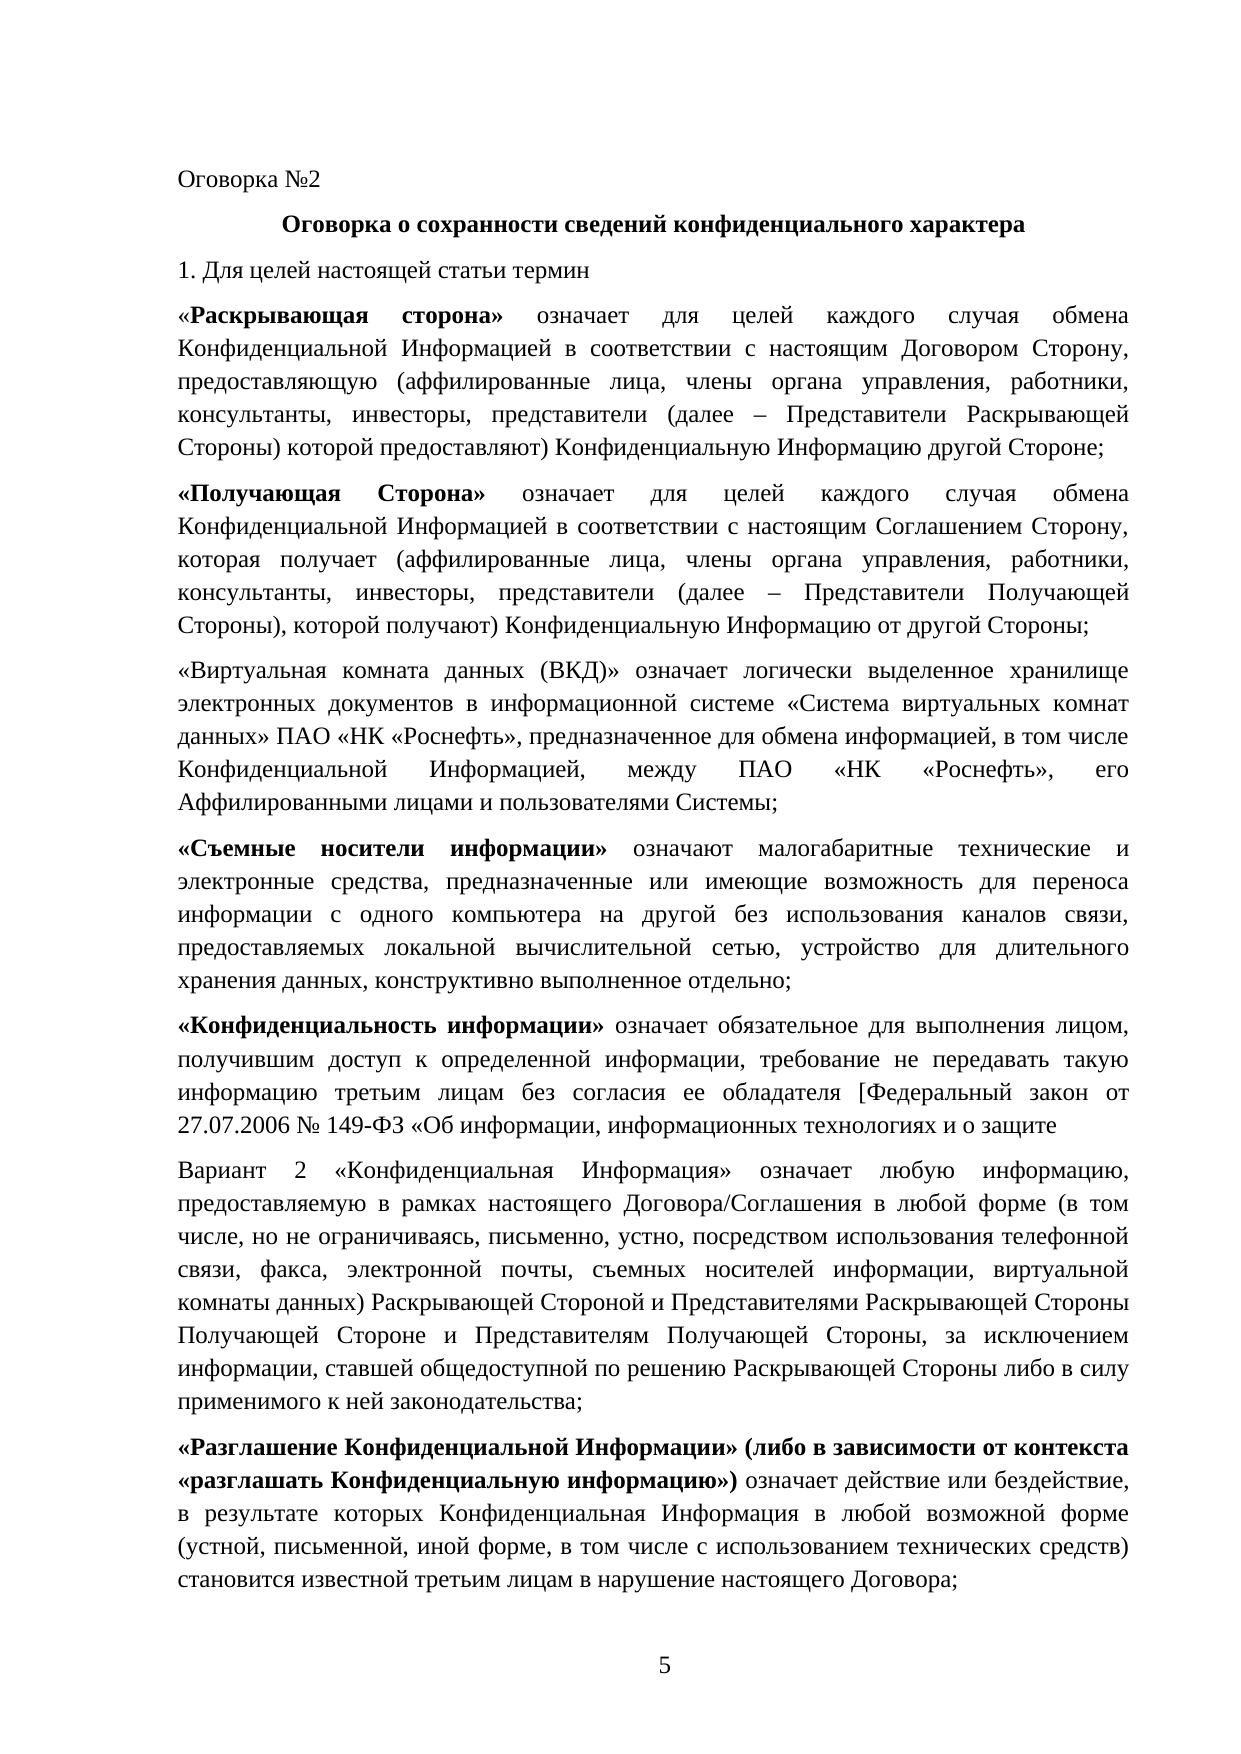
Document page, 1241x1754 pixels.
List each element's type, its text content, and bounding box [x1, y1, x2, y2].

text «Получающая Сторона» означает для целей каждого случая обмена Конфиденциальной Информацией в соответствии с настоящим Соглашением Сторону, которая получает (аффилированные лица, члены органа управления, работники, консультанты, инвесторы, представители (далее – Представители Получающей Стороны), которой получают) Конфиденциальную Информацию от другой Стороны; [177, 478, 1130, 639]
text «Конфиденциальность информации» означает обязательное для выполнения лицом, получившим доступ к определенной информации, требование не передавать такую информацию третьим лицам без согласия ее обладателя [Федеральный закон от 27.07.2006 № 149-ФЗ «Об информации, информационных технологиях и о защите [177, 1011, 1130, 1138]
text «Виртуальная комната данных (ВКД)» означает логически выделенное хранилище электронных документов в информационной системе «Система виртуальных комнат данных» ПАО «НК «Роснефть», предназначенное для обмена информацией, в том числе Конфиденциальной Информацией, между ПАО «НК «Роснефть», его Аффилированными лицами и пользователями Системы; [177, 655, 1130, 816]
text Вариант 2 «Конфиденциальная Информация» означает любую информацию, предоставляемую в рамках настоящего Договора/Соглашения в любой форме (в том числе, но не ограничиваясь, письменно, устно, посредством использования телефонной связи, факса, электронной почты, съемных носителей информации, виртуальной комнаты данных) Раскрывающей Стороной и Представителями Раскрывающей Стороны Получающей Стороне и Представителям Получающей Стороны, за исключением информации, ставшей общедоступной по решению Раскрывающей Стороны либо в силу применимого к ней законодательства; [177, 1155, 1130, 1415]
text Оговорка №2 [177, 164, 1130, 192]
text 1. Для целей настоящей статьи термин [177, 255, 1130, 283]
text «Раскрывающая сторона» означает для целей каждого случая обмена Конфиденциальной Информацией в соответствии с настоящим Договором Сторону, предоставляющую (аффилированные лица, члены органа управления, работники, консультанты, инвесторы, представители (далее – Представители Раскрывающей Стороны) которой предоставляют) Конфиденциальную Информацию другой Стороне; [177, 300, 1130, 461]
text «Съемные носители информации» означают малогабаритные технические и электронные средства, предназначенные или имеющие возможность для переноса информации с одного компьютера на другой без использования каналов связи, предоставляемых локальной вычислительной сетью, устройство для длительного хранения данных, конструктивно выполненное отдельно; [177, 833, 1130, 994]
text «Разглашение Конфиденциальной Информации» (либо в зависимости от контекста «разглашать Конфиденциальную информацию») означает действие или бездействие, в результате которых Конфиденциальная Информация в любой возможной форме (устной, письменной, иной форме, в том числе с использованием технических средств) становится известной третьим лицам в нарушение настоящего Договора; [177, 1432, 1130, 1593]
text Оговорка о сохранности сведений конфиденциального характера [177, 209, 1130, 238]
